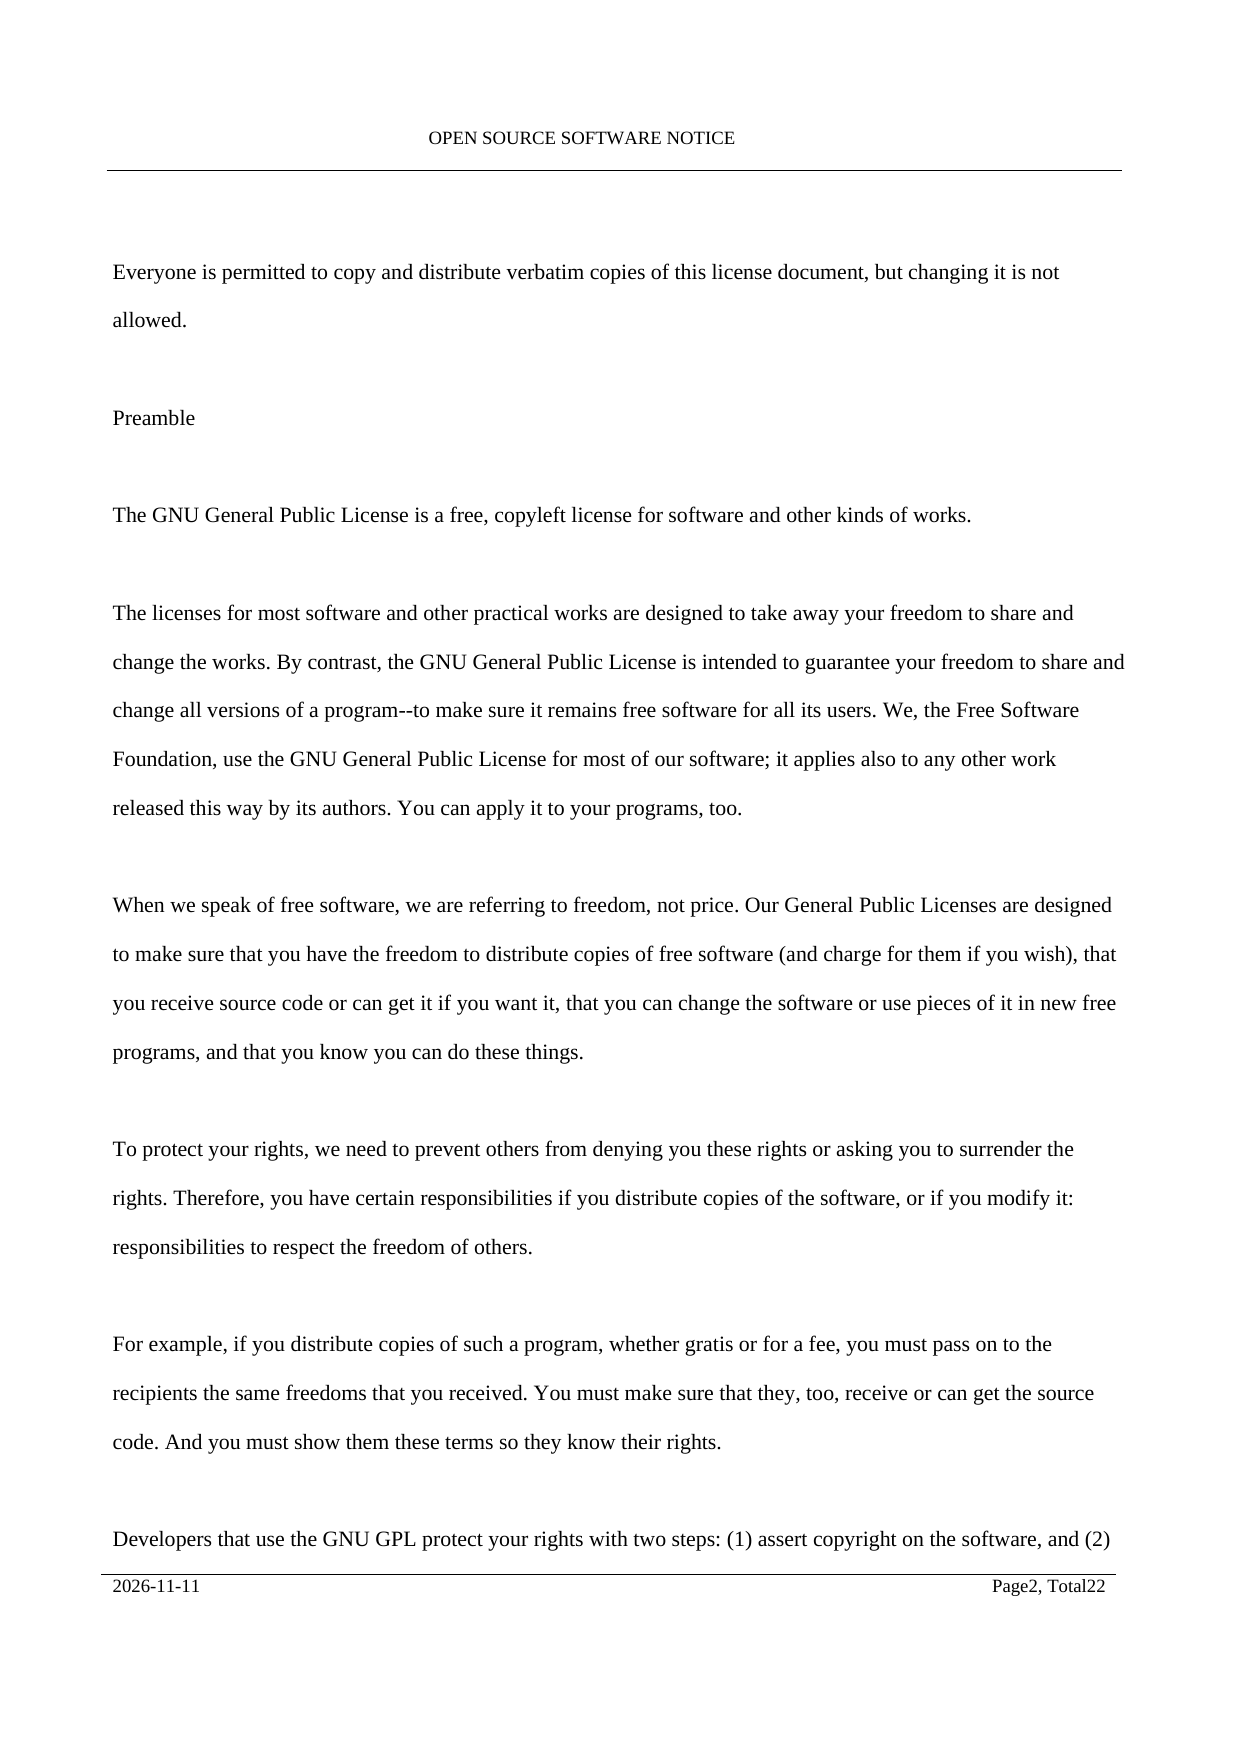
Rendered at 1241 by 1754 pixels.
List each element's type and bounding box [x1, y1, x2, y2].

text [112, 206, 1128, 1555]
